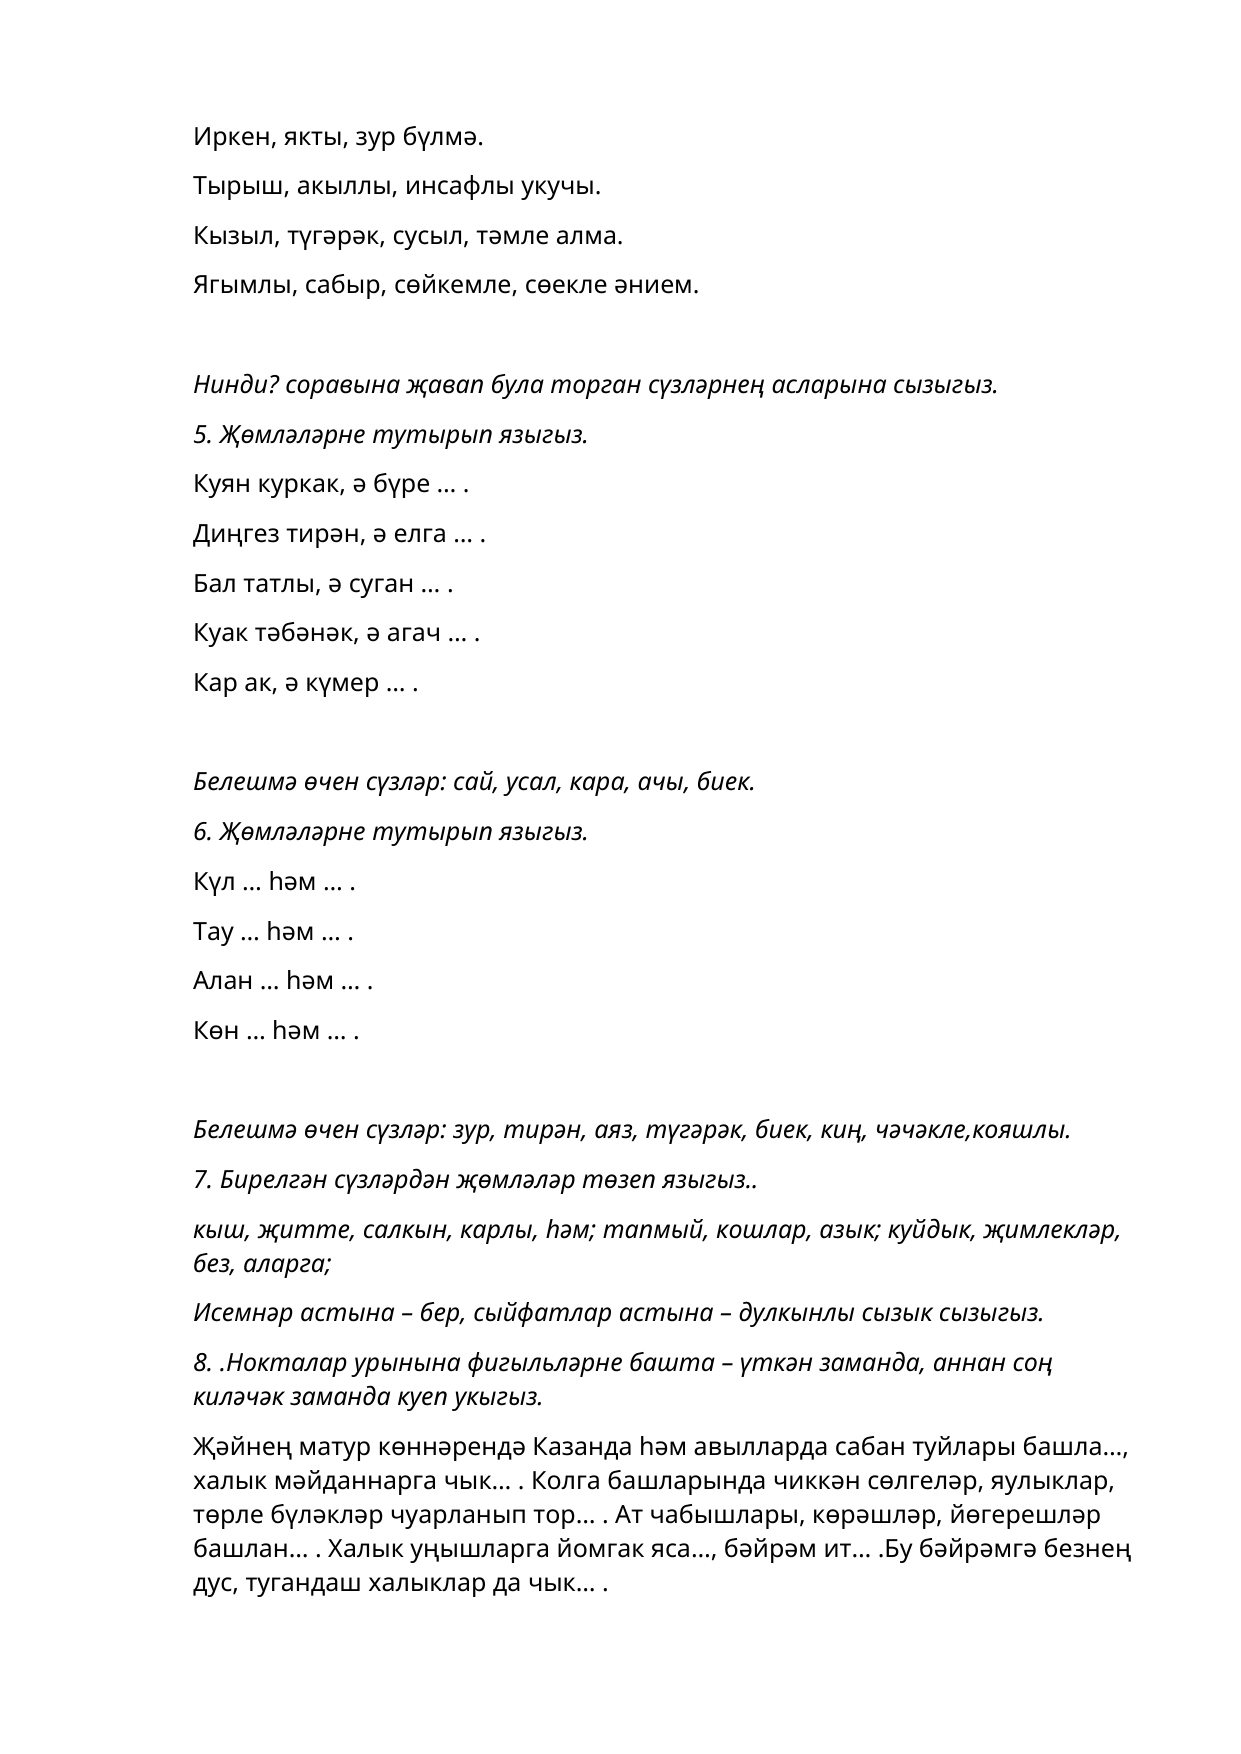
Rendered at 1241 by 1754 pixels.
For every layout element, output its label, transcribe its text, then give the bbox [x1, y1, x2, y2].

text Диңгез тирән, ә елга … . [193, 516, 1136, 550]
text 8. .Нокталар урынына фигыльләрне башта – үткән заманда, аннан соң киләчәк заманда куеп укыгыз. [193, 1345, 1136, 1413]
text Кар ак, ә күмер … . [193, 665, 1136, 699]
text 7. Бирелгән сүзләрдән җөмләләр төзеп языгыз.. [193, 1162, 1136, 1196]
text Тау … һәм … . [193, 913, 1136, 947]
text Күл … һәм … . [193, 863, 1136, 897]
text 6. Җөмләләрне тутырып языгыз. [193, 814, 1136, 848]
text Җәйнең матур көннәрендә Казанда һәм авылларда сабан туйлары башла…, халык мәйданнарга чык… . Колга башларында чиккән сөлгеләр, яулыклар, төрле бүләкләр чуарланып тор… . Ат чабышлары, көрәшләр, йөгерешләр башлан… . Халык уңышларга йомгак яса…, бәйрәм ит… .Бу бәйрәмгә безнең дус, тугандаш халыклар да чык… . [193, 1428, 1136, 1599]
text Ягымлы, сабыр, сөйкемле, сөекле әнием. [193, 267, 1136, 301]
text Тырыш, акыллы, инсафлы укучы. [193, 168, 1136, 202]
text Куак тәбәнәк, ә агач … . [193, 615, 1136, 649]
text Иркен, якты, зур бүлмә. [193, 118, 1136, 152]
text Алан … һәм … . [193, 963, 1136, 997]
text Нинди? соравына җавап була торган сүзләрнең асларына сызыгыз. [193, 367, 1136, 401]
text 5. Җөмләләрне тутырып языгыз. [193, 416, 1136, 450]
text Белешмә өчен сүзләр: зур, тирән, аяз, түгәрәк, биек, киң, чәчәкле,кояшлы. [193, 1112, 1136, 1146]
text Бал татлы, ә суган … . [193, 565, 1136, 599]
text Көн … һәм … . [193, 1012, 1136, 1047]
text Белешмә өчен сүзләр: сай, усал, кара, ачы, биек. [193, 764, 1136, 798]
text Кызыл, түгәрәк, сусыл, тәмле алма. [193, 217, 1136, 252]
text Исемнәр астына – бер, сыйфатлар астына – дулкынлы сызык сызыгыз. [193, 1295, 1136, 1329]
text кыш, җитте, салкын, карлы, һәм; тапмый, кошлар, азык; куйдык, җимлекләр, без, аларга; [193, 1211, 1136, 1279]
text Куян куркак, ә бүре … . [193, 466, 1136, 500]
